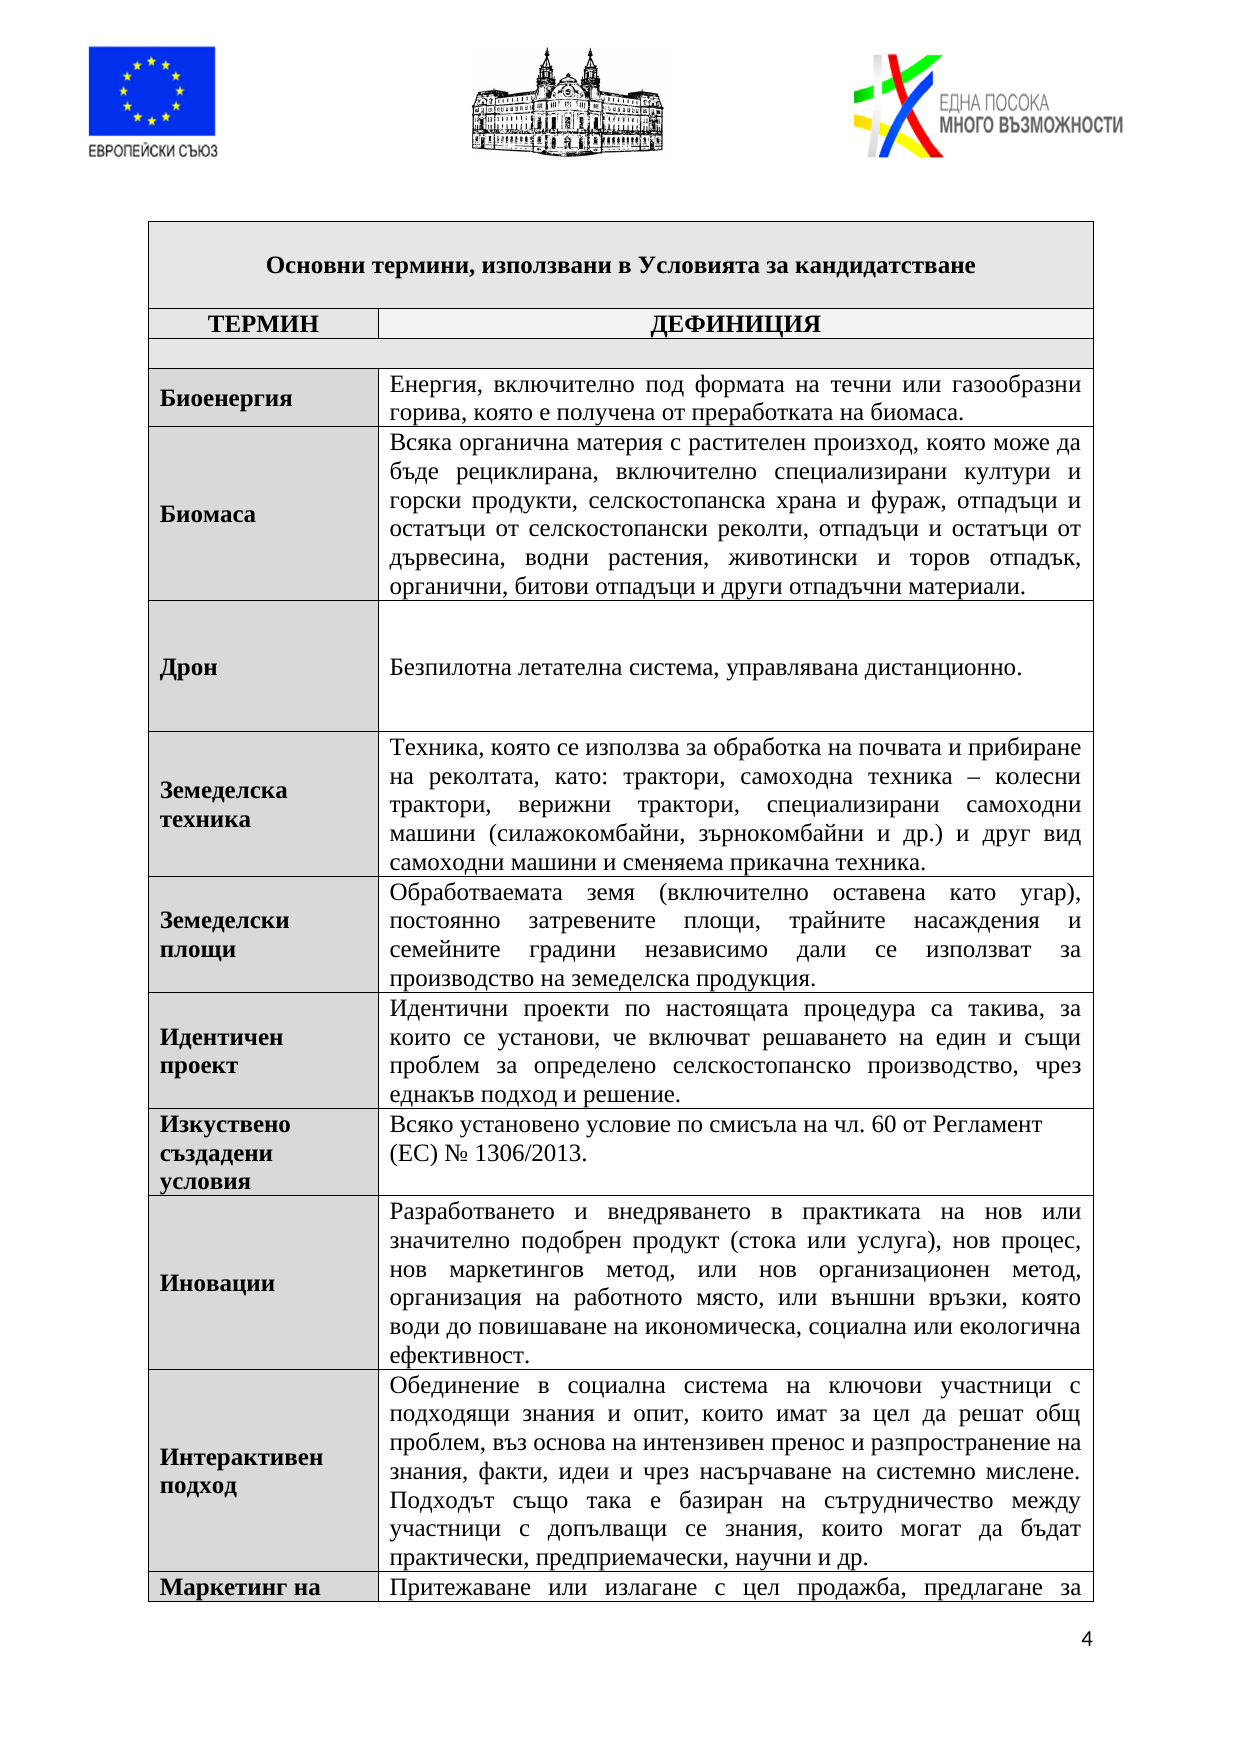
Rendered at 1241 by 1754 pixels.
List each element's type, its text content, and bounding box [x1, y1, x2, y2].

table_cell Биоенергия [149, 369, 378, 426]
table_cell Интерактивен подход [149, 1370, 378, 1571]
table_cell Идентичен проект [149, 993, 378, 1108]
table_cell Енергия, включително под формата на течни или газообразни горива, която е получена от преработката на биомаса. [379, 369, 1093, 426]
table_cell Биомаса [149, 427, 378, 600]
table_cell Обработваемата земя (включително оставена като угар), постоянно затревените площи, трайните насаждения и семейните градини независимо дали се използват за производство на земеделска продукция. [379, 877, 1093, 992]
table_cell ТЕРМИН [149, 309, 378, 338]
table_cell Земеделски площи [149, 877, 378, 992]
table_cell Маркетинг на продукт [149, 1572, 378, 1601]
table_cell Всяка органична материя с растителен произход, която може да бъде рециклирана, включително специализирани култури и горски продукти, селскостопанска храна и фураж, отпадъци и остатъци от селскостопански реколти, отпадъци и остатъци от дървесина, водни растения, животински и торов отпадък, органични, битови отпадъци и други отпадъчни материали. [379, 427, 1093, 600]
picture [467, 44, 671, 160]
picture [88, 45, 219, 160]
table_cell [149, 339, 1093, 368]
table_cell Идентични проекти по настоящата процедура са такива, за които се установи, че включват решаването на един и същи проблем за определено селскостопанско производство, чрез еднакъв подход и решение. [379, 993, 1093, 1108]
table_cell Изкуствено създадени условия [149, 1109, 378, 1195]
table_cell Земеделска техника [149, 732, 378, 876]
table_cell Обединение в социална система на ключови участници с подходящи знания и опит, които имат за цел да решат общ проблем, въз основа на интензивен пренос и разпространение на знания, факти, идеи и чрез насърчаване на системно мислене. Подходът също така е базиран на сътрудничество между участници с допълващи се знания, които могат да бъдат практически, предприемачески, научни и др. [379, 1370, 1093, 1571]
table_cell Техника, която се използва за обработка на почвата и прибиране на реколтата, като: трактори, самоходна техника – колесни трактори, верижни трактори, специализирани самоходни машини (силажокомбайни, зърнокомбайни и др.) и друг вид самоходни машини и сменяема прикачна техника. [379, 732, 1093, 876]
table_cell Разработването и внедряването в практиката на нов или значително подобрен продукт (стока или услуга), нов процес, нов маркетингов метод, или нов организационен метод, организация на работното място, или външни връзки, която води до повишаване на икономическа, социална или екологична ефективност. [379, 1196, 1093, 1369]
table_cell Всяко установено условие по смисъла на чл. 60 от Регламент (ЕС) № 1306/2013. [379, 1109, 1093, 1195]
table_cell Безпилотна летателна система, управлявана дистанционно. [379, 601, 1093, 731]
table_cell ДЕФИНИЦИЯ [379, 309, 1093, 338]
table_cell Иновации [149, 1196, 378, 1369]
table_cell Дрон [149, 601, 378, 731]
picture [846, 50, 1125, 160]
table_header Основни термини, използвани в Условията за кандидатстване [149, 222, 1093, 308]
